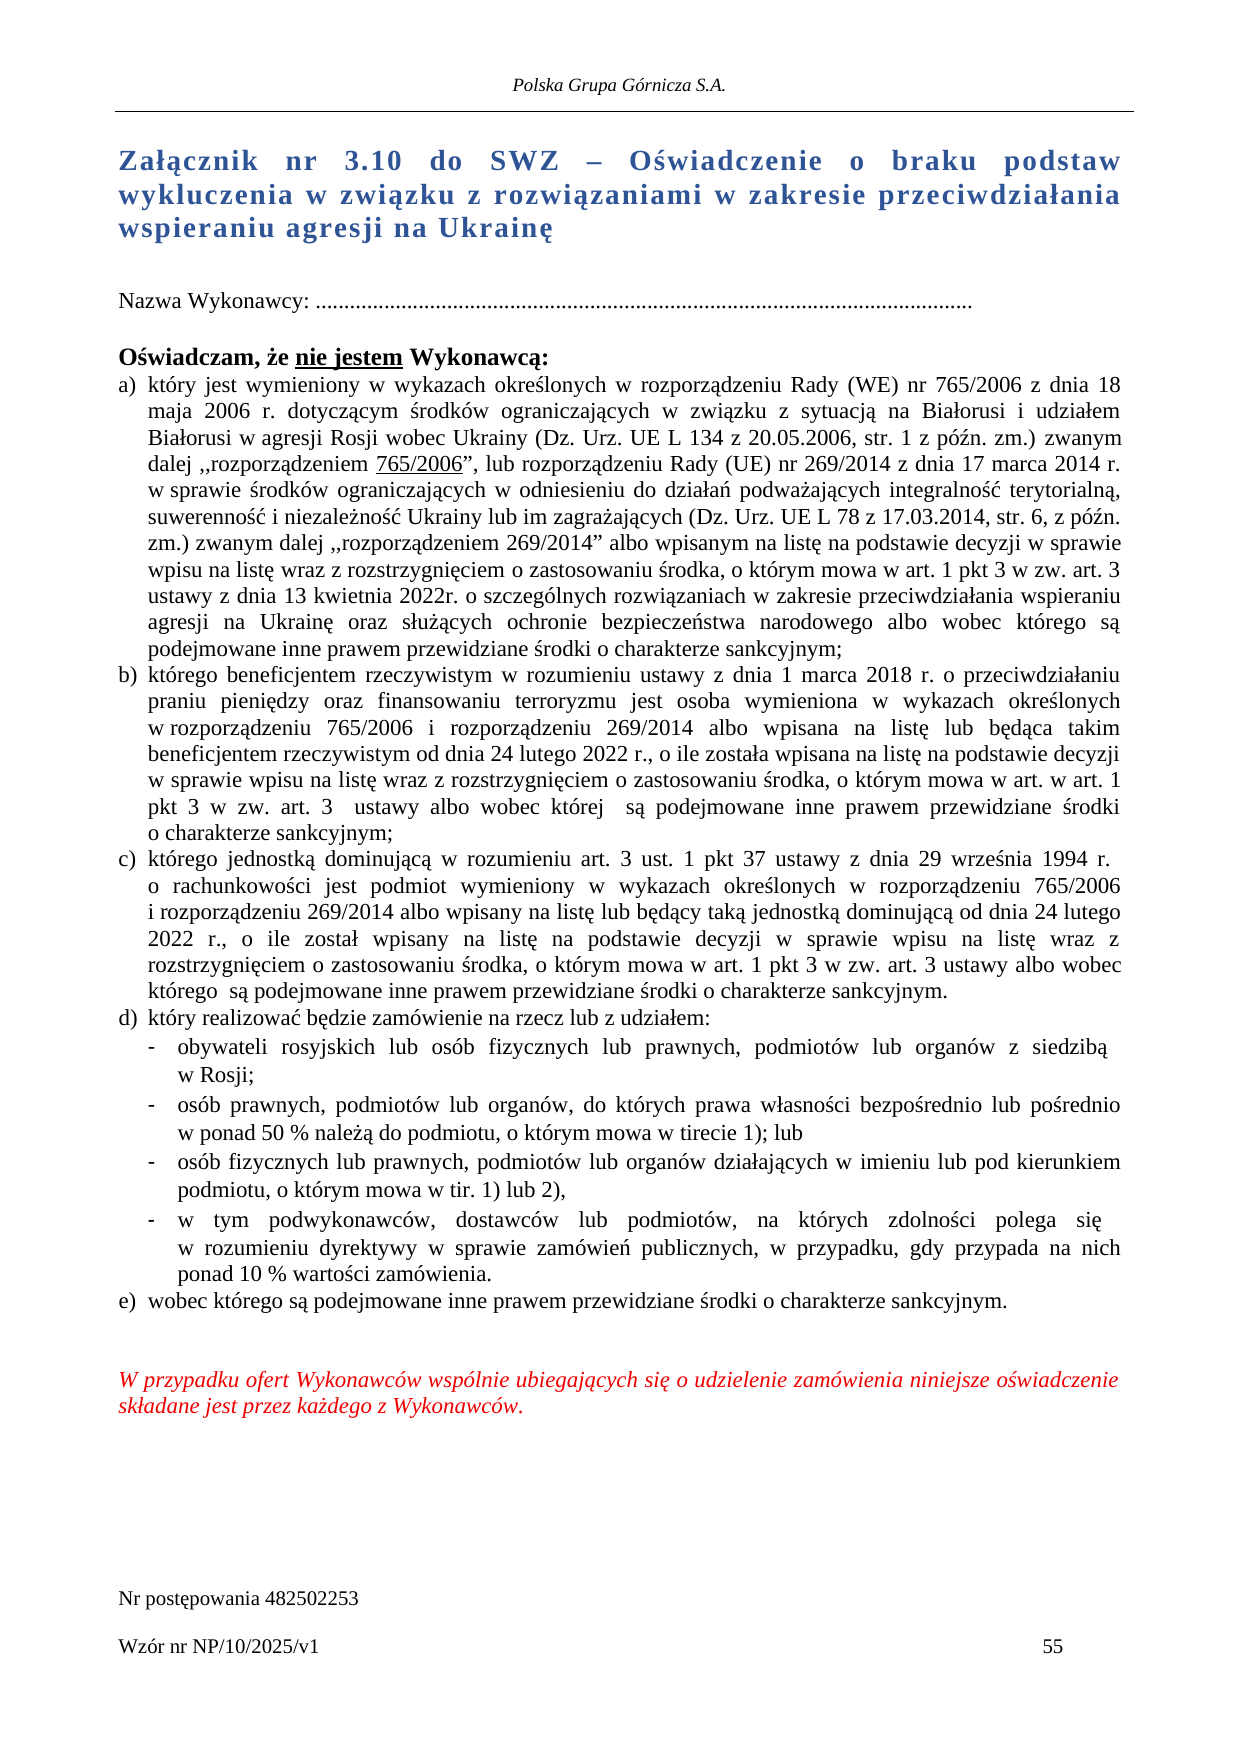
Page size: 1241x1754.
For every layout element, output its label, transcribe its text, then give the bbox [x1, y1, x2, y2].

list osób prawnych, podmiotów lub organów, do których prawa własności bezpośrednio lub pośrednio w ponad 50 % należą do podmiotu, o którym mowa w tirecie 1); lub [148, 1088, 1122, 1145]
list obywateli rosyjskich lub osób fizycznych lub prawnych, podmiotów lub organów z siedzibą w Rosji; [148, 1030, 1122, 1088]
list którego jednostką dominującą w rozumieniu art. 3 ust. 1 pkt 37 ustawy z dnia 29 września 1994 r. o rachunkowości jest podmiot wymieniony w wykazach określonych w rozporządzeniu 765/2006 i rozporządzeniu 269/2014 albo wpisany na listę lub będący taką jednostką dominującą od dnia 24 lutego 2022 r., o ile został wpisany na listę na podstawie decyzji w sprawie wpisu na listę wraz z rozstrzygnięciem o zastosowaniu środka, o którym mowa w art. 1 pkt 3 w zw. art. 3 ustawy albo wobec którego są podejmowane inne prawem przewidziane środki o charakterze sankcyjnym. [118, 846, 1122, 1004]
list osób fizycznych lub prawnych, podmiotów lub organów działających w imieniu lub pod kierunkiem podmiotu, o którym mowa w tir. 1) lub 2), [148, 1145, 1122, 1203]
list wobec którego są podejmowane inne prawem przewidziane środki o charakterze sankcyjnym. [118, 1287, 1122, 1313]
text Oświadczam, że nie jestem Wykonawcą: [118, 342, 1122, 371]
text W przypadku ofert Wykonawców wspólnie ubiegających się o udzielenie zamówienia niniejsze oświadczenie składane jest przez każdego z Wykonawców. [118, 1366, 1122, 1418]
list którego beneficjentem rzeczywistym w rozumieniu ustawy z dnia 1 marca 2018 r. o przeciwdziałaniu praniu pieniędzy oraz finansowaniu terroryzmu jest osoba wymieniona w wykazach określonych w rozporządzeniu 765/2006 i rozporządzeniu 269/2014 albo wpisana na listę lub będąca takim beneficjentem rzeczywistym od dnia 24 lutego 2022 r., o ile została wpisana na listę na podstawie decyzji w sprawie wpisu na listę wraz z rozstrzygnięciem o zastosowaniu środka, o którym mowa w art. w art. 1 pkt 3 w zw. art. 3 ustawy albo wobec której są podejmowane inne prawem przewidziane środki o charakterze sankcyjnym; [118, 661, 1122, 846]
text Załącznik nr 3.10 do SWZ – Oświadczenie o braku podstaw wykluczenia w związku z rozwiązaniami w zakresie przeciwdziałania wspieraniu agresji na Ukrainę [118, 143, 1122, 244]
list który jest wymieniony w wykazach określonych w rozporządzeniu Rady (WE) nr 765/2006 z dnia 18 maja 2006 r. dotyczącym środków ograniczających w związku z sytuacją na Białorusi i udziałem Białorusi w agresji Rosji wobec Ukrainy (Dz. Urz. UE L 134 z 20.05.2006, str. 1 z późn. zm.) zwanym dalej ,,rozporządzeniem 765/2006”, lub rozporządzeniu Rady (UE) nr 269/2014 z dnia 17 marca 2014 r. w sprawie środków ograniczających w odniesieniu do działań podważających integralność terytorialną, suwerenność i niezależność Ukrainy lub im zagrażających (Dz. Urz. UE L 78 z 17.03.2014, str. 6, z późn. zm.) zwanym dalej ,,rozporządzeniem 269/2014” albo wpisanym na listę na podstawie decyzji w sprawie wpisu na listę wraz z rozstrzygnięciem o zastosowaniu środka, o którym mowa w art. 1 pkt 3 w zw. art. 3 ustawy z dnia 13 kwietnia 2022r. o szczególnych rozwiązaniach w zakresie przeciwdziałania wspieraniu agresji na Ukrainę oraz służących ochronie bezpieczeństwa narodowego albo wobec którego są podejmowane inne prawem przewidziane środki o charakterze sankcyjnym; [118, 371, 1122, 661]
list w tym podwykonawców, dostawców lub podmiotów, na których zdolności polega się w rozumieniu dyrektywy w sprawie zamówień publicznych, w przypadku, gdy przypada na nich ponad 10 % wartości zamówienia. [148, 1203, 1122, 1287]
list który realizować będzie zamówienie na rzecz lub z udziałem: [118, 1004, 1122, 1030]
text Nazwa Wykonawcy: ................................................................................................................... [118, 287, 1122, 314]
